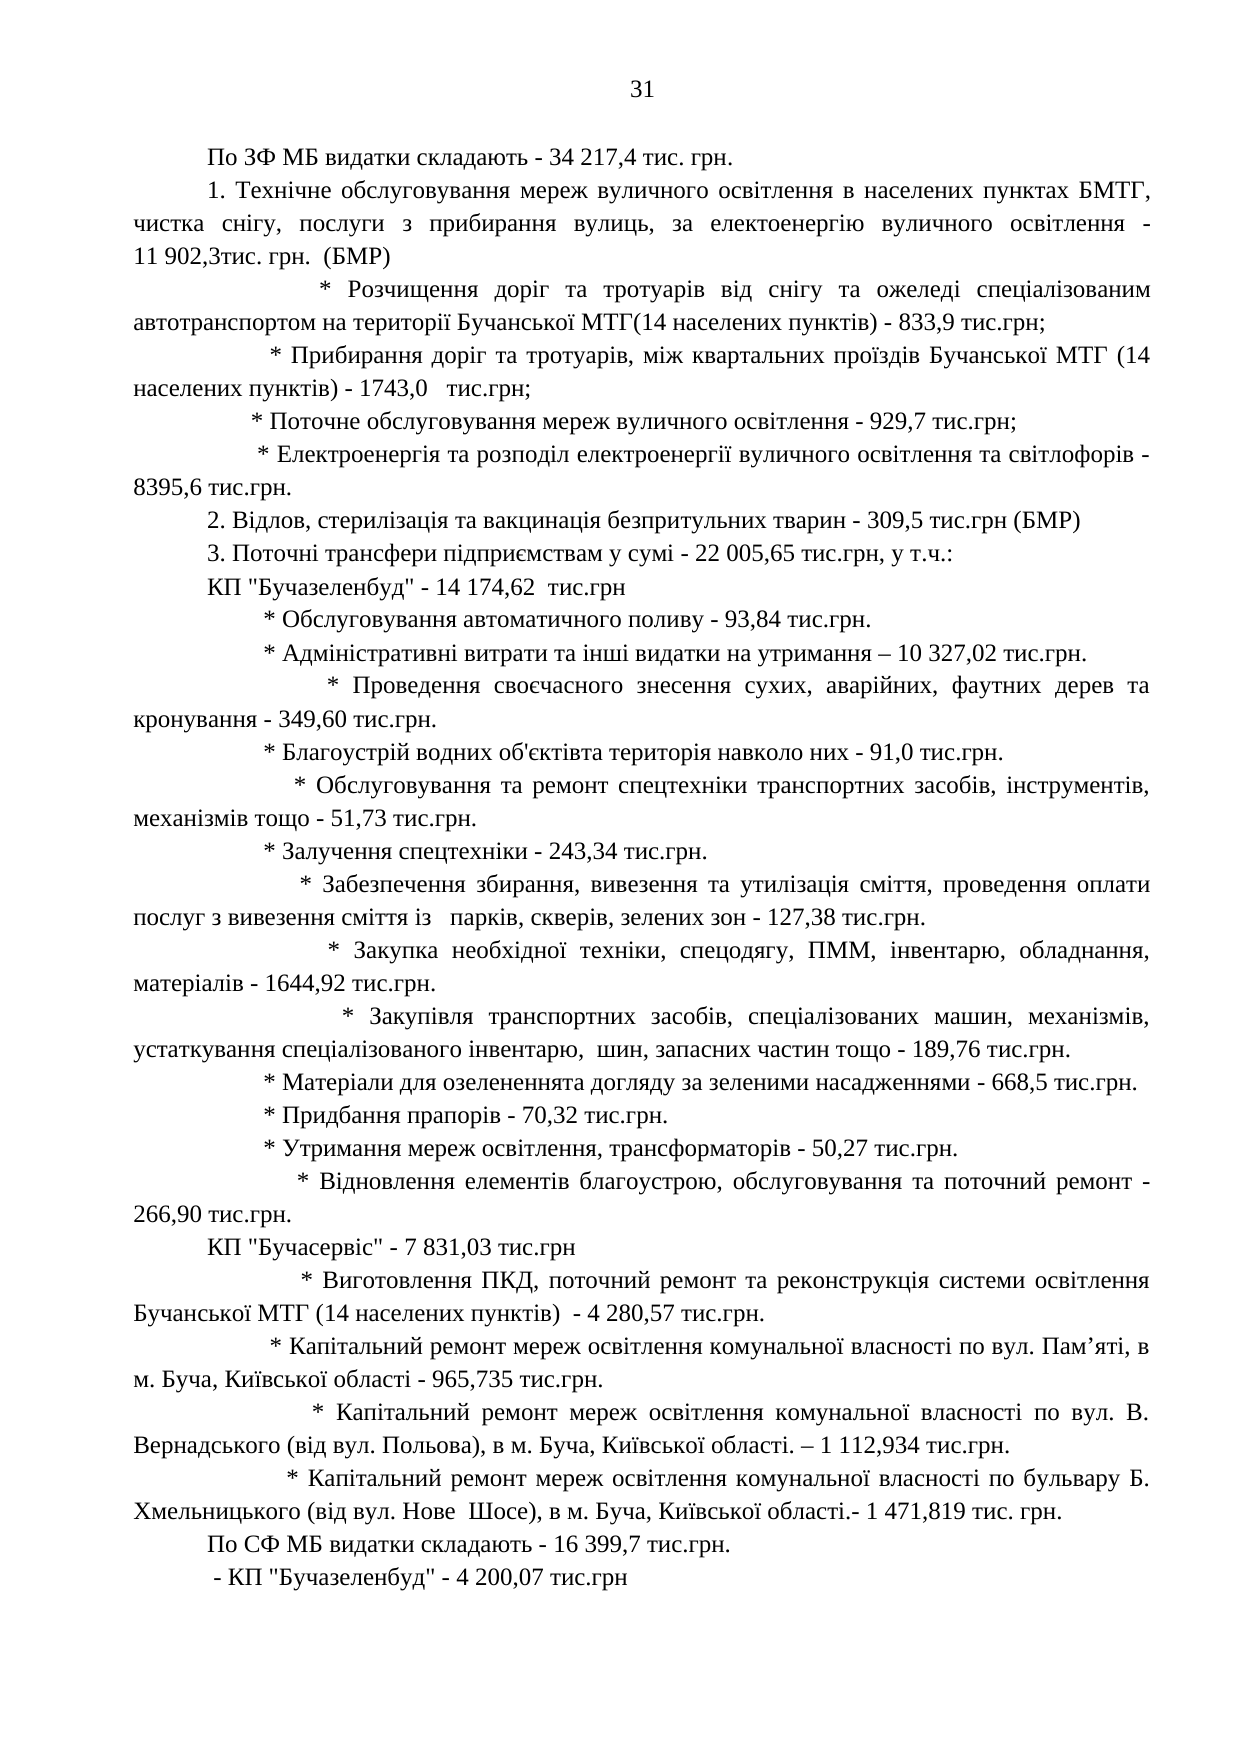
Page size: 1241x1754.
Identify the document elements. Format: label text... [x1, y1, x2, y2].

text * Матеріали для озелененнята догляду за зеленими насадженнями - 668,5 тис.грн. [133, 1067, 1152, 1096]
text - КП "Бучазеленбуд" - 4 200,07 тис.грн [133, 1562, 1152, 1591]
text 2. Відлов, стерилізація та вакцинація безпритульних тварин - 309,5 тис.грн (БМР) [133, 506, 1152, 534]
text * Залучення спецтехніки - 243,34 тис.грн. [133, 836, 1152, 864]
text * Придбання прапорів - 70,32 тис.грн. [133, 1100, 1152, 1129]
text * Закупка необхідної техніки, спецодягу, ПММ, інвентарю, обладнання, матеріалів - 1644,92 тис.грн. [133, 935, 1152, 997]
text * Адміністративні витрати та інші видатки на утримання – 10 327,02 тис.грн. [133, 638, 1152, 666]
text * Капітальний ремонт мереж освітлення комунальної власності по вул. В. Вернадського (від вул. Польова), в м. Буча, Київської області. – 1 112,934 тис.грн. [133, 1397, 1152, 1459]
text * Обслуговування та ремонт спецтехніки транспортних засобів, інструментів, механізмів тощо - 51,73 тис.грн. [133, 770, 1152, 831]
text * Поточне обслуговування мереж вуличного освітлення - 929,7 тис.грн; [133, 406, 1152, 435]
text * Капітальний ремонт мереж освітлення комунальної власності по бульвару Б. Хмельницького (від вул. Нове Шосе), в м. Буча, Київської області.- 1 471,819 тис. грн. [133, 1463, 1152, 1525]
text * Проведення своєчасного знесення сухих, аварійних, фаутних дерев та кронування - 349,60 тис.грн. [133, 671, 1152, 732]
text По ЗФ МБ видатки складають - 34 217,4 тис. грн. [133, 142, 1152, 171]
text * Відновлення елементів благоустрою, обслуговування та поточний ремонт - 266,90 тис.грн. [133, 1166, 1152, 1228]
text * Капітальний ремонт мереж освітлення комунальної власності по вул. Пам’яті, в м. Буча, Київської області - 965,735 тис.грн. [133, 1331, 1152, 1393]
text КП "Бучазеленбуд" - 14 174,62 тис.грн [133, 572, 1152, 600]
text * Забезпечення збирання, вивезення та утилізація сміття, проведення оплати послуг з вивезення сміття із парків, скверів, зелених зон - 127,38 тис.грн. [133, 869, 1152, 931]
text * Закупівля транспортних засобів, спеціалізованих машин, механізмів, устаткування спеціалізованого інвентарю, шин, запасних частин тощо - 189,76 тис.грн. [133, 1001, 1152, 1063]
text КП "Бучасервіс" - 7 831,03 тис.грн [133, 1232, 1152, 1261]
text 1. Технічне обслуговування мереж вуличного освітлення в населених пунктах БМТГ, чистка снігу, послуги з прибирання вулиць, за електоенергію вуличного освітлення - 11 902,3тис. грн. (БМР) [133, 175, 1152, 270]
text По СФ МБ видатки складають - 16 399,7 тис.грн. [133, 1529, 1152, 1558]
text * Благоустрій водних об'єктівта територія навколо них - 91,0 тис.грн. [133, 737, 1152, 765]
text 3. Поточні трансфери підприємствам у сумі - 22 005,65 тис.грн, у т.ч.: [133, 538, 1152, 567]
text * Виготовлення ПКД, поточний ремонт та реконструкція системи освітлення Бучанської МТГ (14 населених пунктів) - 4 280,57 тис.грн. [133, 1265, 1152, 1327]
text * Прибирання доріг та тротуарів, між квартальних проїздів Бучанської МТГ (14 населених пунктів) - 1743,0 тис.грн; [133, 340, 1152, 402]
text * Розчищення доріг та тротуарів від снігу та ожеледі спеціалізованим автотранспортом на території Бучанської МТГ(14 населених пунктів) - 833,9 тис.грн; [133, 274, 1152, 336]
text * Електроенергія та розподіл електроенергії вуличного освітлення та світлофорів - 8395,6 тис.грн. [133, 439, 1152, 501]
text * Утримання мереж освітлення, трансформаторів - 50,27 тис.грн. [133, 1133, 1152, 1162]
text * Обслуговування автоматичного поливу - 93,84 тис.грн. [133, 604, 1152, 633]
